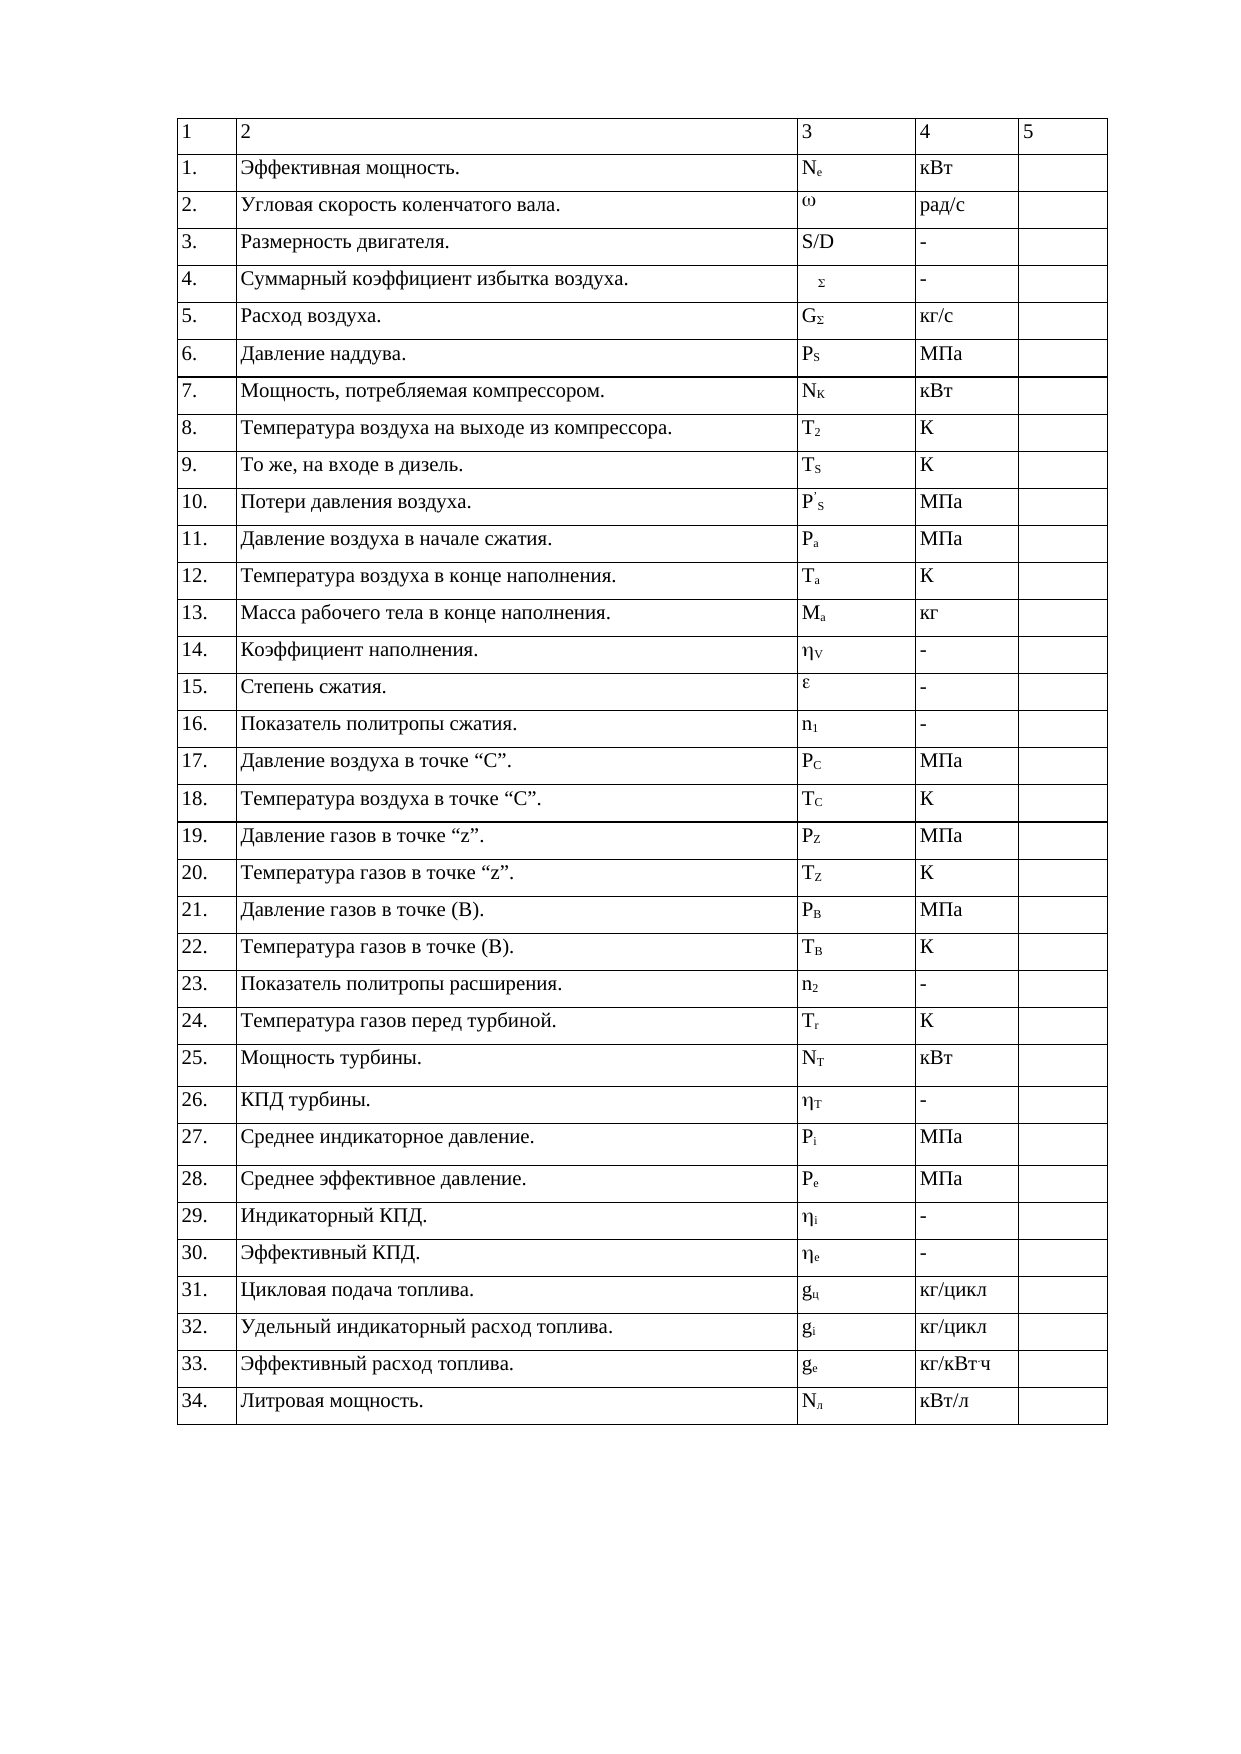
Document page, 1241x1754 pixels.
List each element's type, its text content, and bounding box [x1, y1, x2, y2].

table_cell рад/с [916, 192, 1018, 228]
table_cell [798, 674, 915, 710]
table_cell Температура воздуха в точке “С”. [237, 785, 797, 821]
table_cell Эффективный КПД. [237, 1240, 797, 1276]
table_cell МПа [916, 823, 1018, 858]
table_cell 6. [178, 340, 236, 376]
table_cell - [916, 1203, 1018, 1239]
table_cell - [916, 229, 1018, 265]
table_cell Степень сжатия. [237, 674, 797, 710]
table_cell Nе [798, 155, 915, 191]
table_cell [1019, 1240, 1107, 1276]
table_cell Угловая скорость коленчатого вала. [237, 192, 797, 228]
table_cell [1019, 526, 1107, 562]
table_cell [1019, 155, 1107, 191]
table_cell 7. [178, 378, 236, 413]
table_cell Удельный индикаторный расход топлива. [237, 1314, 797, 1350]
table_cell [1019, 1314, 1107, 1350]
table_cell V [798, 637, 915, 673]
table_cell Т2 [798, 415, 915, 451]
table_cell Рi [798, 1124, 915, 1164]
table_cell Эффективный расход топлива. [237, 1351, 797, 1387]
table_cell 31. [178, 1277, 236, 1313]
table_cell Суммарный коэффициент избытка воздуха. [237, 266, 797, 302]
table_cell S/D [798, 229, 915, 265]
table_cell [798, 192, 915, 228]
table_cell Давление газов в точке (В). [237, 897, 797, 933]
table_cell [1019, 192, 1107, 228]
table_cell [1019, 229, 1107, 265]
table_cell кВт [916, 155, 1018, 191]
table_cell Nл [798, 1388, 915, 1424]
table_cell 12. [178, 563, 236, 599]
table_cell кг/кВт.ч [916, 1351, 1018, 1387]
table_cell кг/с [916, 303, 1018, 339]
table_cell 10. [178, 489, 236, 525]
table_cell К [916, 785, 1018, 821]
table_cell ТВ [798, 934, 915, 970]
table_cell МПа [916, 489, 1018, 525]
table_cell 2. [178, 192, 236, 228]
table_cell [1019, 415, 1107, 451]
table_cell 34. [178, 1388, 236, 1424]
table_cell 25. [178, 1045, 236, 1086]
table_cell [1019, 600, 1107, 636]
table_cell 15. [178, 674, 236, 710]
table_cell [1019, 489, 1107, 525]
table_cell То же, на входе в дизель. [237, 452, 797, 488]
table_cell - [916, 674, 1018, 710]
table_cell 27. [178, 1124, 236, 1164]
table_cell е [798, 1240, 915, 1276]
table_cell gi [798, 1314, 915, 1350]
table_cell МПа [916, 897, 1018, 933]
table_cell 9. [178, 452, 236, 488]
table_cell Давление наддува. [237, 340, 797, 376]
table_cell Давление воздуха в начале сжатия. [237, 526, 797, 562]
table_cell РS [798, 340, 915, 376]
table_cell 28. [178, 1166, 236, 1202]
table_cell [1019, 637, 1107, 673]
table_cell Среднее эффективное давление. [237, 1166, 797, 1202]
table_cell 3. [178, 229, 236, 265]
table_cell РZ [798, 823, 915, 858]
table_cell [1019, 340, 1107, 376]
table_cell К [916, 860, 1018, 896]
table_cell Р’S [798, 489, 915, 525]
table_cell 29. [178, 1203, 236, 1239]
table_cell Потери давления воздуха. [237, 489, 797, 525]
table_cell i [798, 1203, 915, 1239]
table_cell [1019, 823, 1107, 858]
table_cell Температура газов в точке (В). [237, 934, 797, 970]
table_cell Показатель политропы сжатия. [237, 711, 797, 747]
table_cell [1019, 563, 1107, 599]
table_cell 22. [178, 934, 236, 970]
table_cell 14. [178, 637, 236, 673]
table_cell [1019, 971, 1107, 1007]
table_cell Давление газов в точке “z”. [237, 823, 797, 858]
table_cell [1019, 1087, 1107, 1123]
table_cell 1. [178, 155, 236, 191]
table_cell Ра [798, 526, 915, 562]
table_cell 23. [178, 971, 236, 1007]
table_cell Показатель политропы расширения. [237, 971, 797, 1007]
table_cell 1 [178, 119, 236, 154]
table_cell Ма [798, 600, 915, 636]
table_cell [1019, 378, 1107, 413]
table_cell 20. [178, 860, 236, 896]
table_cell Цикловая подача топлива. [237, 1277, 797, 1313]
table_cell Среднее индикаторное давление. [237, 1124, 797, 1164]
table_cell МПа [916, 526, 1018, 562]
table_cell 13. [178, 600, 236, 636]
table_cell 8. [178, 415, 236, 451]
table_cell - [916, 637, 1018, 673]
table_cell Температура воздуха на выходе из компрессора. [237, 415, 797, 451]
table_cell [1019, 1166, 1107, 1202]
table_cell К [916, 934, 1018, 970]
table_cell К [916, 563, 1018, 599]
table_cell Тr [798, 1008, 915, 1044]
table_cell NК [798, 378, 915, 413]
table_cell ТS [798, 452, 915, 488]
table_cell [1019, 748, 1107, 784]
table_cell [1019, 1008, 1107, 1044]
table_cell ТС [798, 785, 915, 821]
table_cell КПД турбины. [237, 1087, 797, 1123]
table_cell Литровая мощность. [237, 1388, 797, 1424]
table_cell Расход воздуха. [237, 303, 797, 339]
table_cell 32. [178, 1314, 236, 1350]
table_cell [1019, 934, 1107, 970]
table_cell 17. [178, 748, 236, 784]
table_cell [1019, 1124, 1107, 1164]
table_cell Та [798, 563, 915, 599]
table_cell [1019, 897, 1107, 933]
table_cell кВт [916, 1045, 1018, 1086]
table_cell [1019, 1045, 1107, 1086]
table_cell 16. [178, 711, 236, 747]
table_cell кг/цикл [916, 1314, 1018, 1350]
table_cell РС [798, 748, 915, 784]
table_cell МПа [916, 748, 1018, 784]
table_cell [1019, 711, 1107, 747]
table_cell - [916, 971, 1018, 1007]
table_cell Температура газов в точке “z”. [237, 860, 797, 896]
table_cell К [916, 452, 1018, 488]
table_cell 5. [178, 303, 236, 339]
table_cell кВт [916, 378, 1018, 413]
table_cell 3 [798, 119, 915, 154]
table_cell Ре [798, 1166, 915, 1202]
table_cell [1019, 1277, 1107, 1313]
table_cell gц [798, 1277, 915, 1313]
table_cell - [916, 266, 1018, 302]
table_cell РВ [798, 897, 915, 933]
table_cell 33. [178, 1351, 236, 1387]
table_cell Масса рабочего тела в конце наполнения. [237, 600, 797, 636]
table_cell Давление воздуха в точке “С”. [237, 748, 797, 784]
table_cell 30. [178, 1240, 236, 1276]
table_cell 11. [178, 526, 236, 562]
table_cell Мощность турбины. [237, 1045, 797, 1086]
table_cell К [916, 415, 1018, 451]
table_cell G [798, 303, 915, 339]
table_cell 4. [178, 266, 236, 302]
table_cell 24. [178, 1008, 236, 1044]
table_cell Температура воздуха в конце наполнения. [237, 563, 797, 599]
table_cell МПа [916, 1124, 1018, 1164]
table_cell кг [916, 600, 1018, 636]
table_cell Эффективная мощность. [237, 155, 797, 191]
table_cell NТ [798, 1045, 915, 1086]
table_cell Мощность, потребляемая компрессором. [237, 378, 797, 413]
table_cell 21. [178, 897, 236, 933]
table_cell МПа [916, 340, 1018, 376]
table_cell n2 [798, 971, 915, 1007]
table_cell - [916, 1087, 1018, 1123]
table_cell - [916, 711, 1018, 747]
table_cell n1 [798, 711, 915, 747]
table_cell [1019, 452, 1107, 488]
table_cell [1019, 266, 1107, 302]
table_cell [1019, 303, 1107, 339]
table_cell [1019, 785, 1107, 821]
table_cell 4 [916, 119, 1018, 154]
table_cell ТZ [798, 860, 915, 896]
table_cell [1019, 1203, 1107, 1239]
table_cell МПа [916, 1166, 1018, 1202]
table_cell Температура газов перед турбиной. [237, 1008, 797, 1044]
table_cell 19. [178, 823, 236, 858]
table_cell [1019, 1388, 1107, 1424]
table_cell К [916, 1008, 1018, 1044]
table_cell 2 [237, 119, 797, 154]
table_cell [1019, 674, 1107, 710]
table_cell Индикаторный КПД. [237, 1203, 797, 1239]
table_cell  [798, 266, 915, 302]
table_cell кг/цикл [916, 1277, 1018, 1313]
table_cell Т [798, 1087, 915, 1123]
table_cell 5 [1019, 119, 1107, 154]
table_cell Размерность двигателя. [237, 229, 797, 265]
table_cell кВт/л [916, 1388, 1018, 1424]
table_cell 26. [178, 1087, 236, 1123]
table_cell gе [798, 1351, 915, 1387]
table_cell 18. [178, 785, 236, 821]
table_cell [1019, 1351, 1107, 1387]
table_cell - [916, 1240, 1018, 1276]
table_cell Коэффициент наполнения. [237, 637, 797, 673]
table_cell [1019, 860, 1107, 896]
